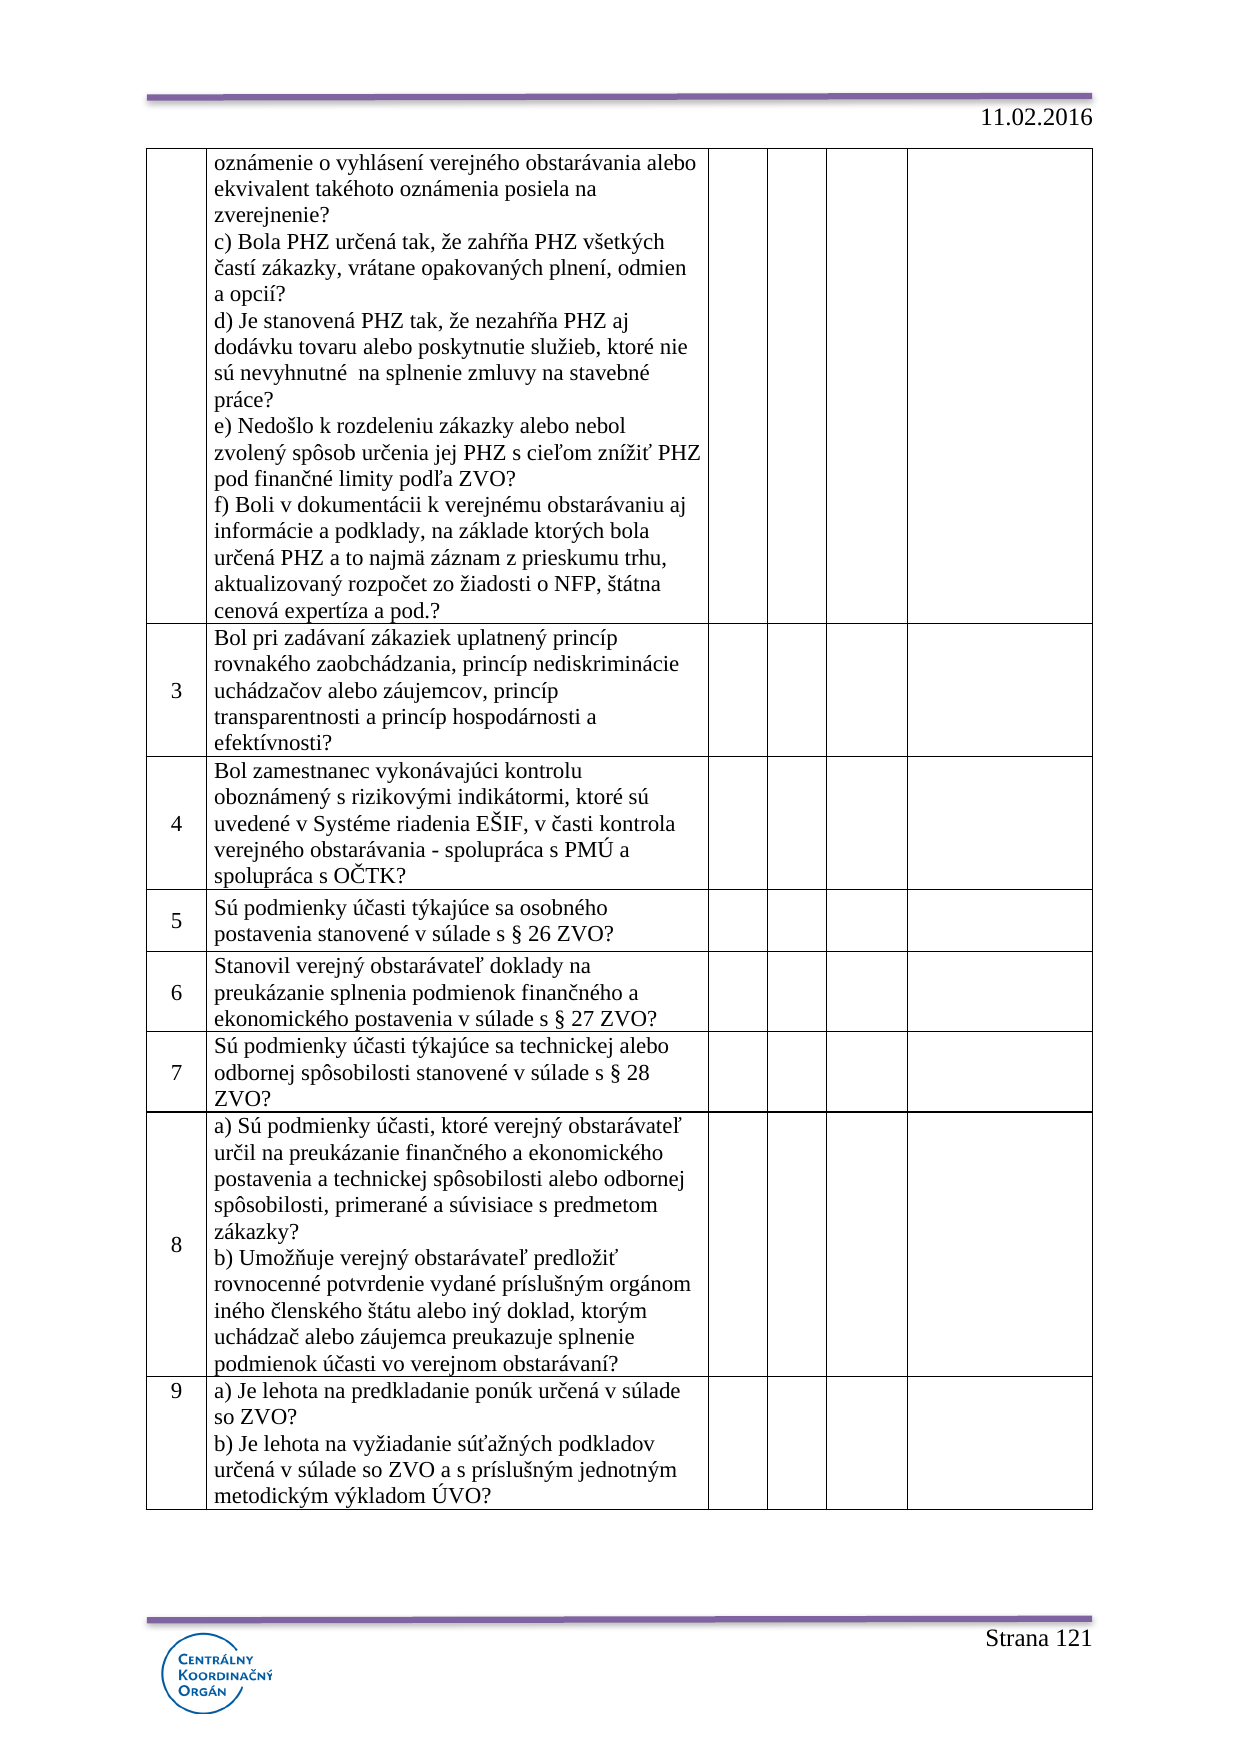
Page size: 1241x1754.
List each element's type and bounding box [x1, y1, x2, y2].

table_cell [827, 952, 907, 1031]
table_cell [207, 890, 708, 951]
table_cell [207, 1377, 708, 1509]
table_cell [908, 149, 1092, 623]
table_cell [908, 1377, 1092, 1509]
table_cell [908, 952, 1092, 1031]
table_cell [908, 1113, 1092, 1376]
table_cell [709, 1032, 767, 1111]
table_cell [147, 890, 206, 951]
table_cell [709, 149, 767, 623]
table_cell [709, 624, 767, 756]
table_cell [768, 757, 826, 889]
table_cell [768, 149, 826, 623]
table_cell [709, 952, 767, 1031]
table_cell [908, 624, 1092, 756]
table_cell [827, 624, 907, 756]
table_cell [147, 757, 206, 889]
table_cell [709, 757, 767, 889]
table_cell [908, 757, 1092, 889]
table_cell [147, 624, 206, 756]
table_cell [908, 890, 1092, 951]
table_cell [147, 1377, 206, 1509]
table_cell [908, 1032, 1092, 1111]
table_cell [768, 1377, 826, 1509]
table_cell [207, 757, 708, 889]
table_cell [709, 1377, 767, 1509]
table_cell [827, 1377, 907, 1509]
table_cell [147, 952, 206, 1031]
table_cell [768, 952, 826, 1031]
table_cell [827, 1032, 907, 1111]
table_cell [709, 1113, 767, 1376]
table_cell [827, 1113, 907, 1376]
picture [159, 1631, 272, 1713]
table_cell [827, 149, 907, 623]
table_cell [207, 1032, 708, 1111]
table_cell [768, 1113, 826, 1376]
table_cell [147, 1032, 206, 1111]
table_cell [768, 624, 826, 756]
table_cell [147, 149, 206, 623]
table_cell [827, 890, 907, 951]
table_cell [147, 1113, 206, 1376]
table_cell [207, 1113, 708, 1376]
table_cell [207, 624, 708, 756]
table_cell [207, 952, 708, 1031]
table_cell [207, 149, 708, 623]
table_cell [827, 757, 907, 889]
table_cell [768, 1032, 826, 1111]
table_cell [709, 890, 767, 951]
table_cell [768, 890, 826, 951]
